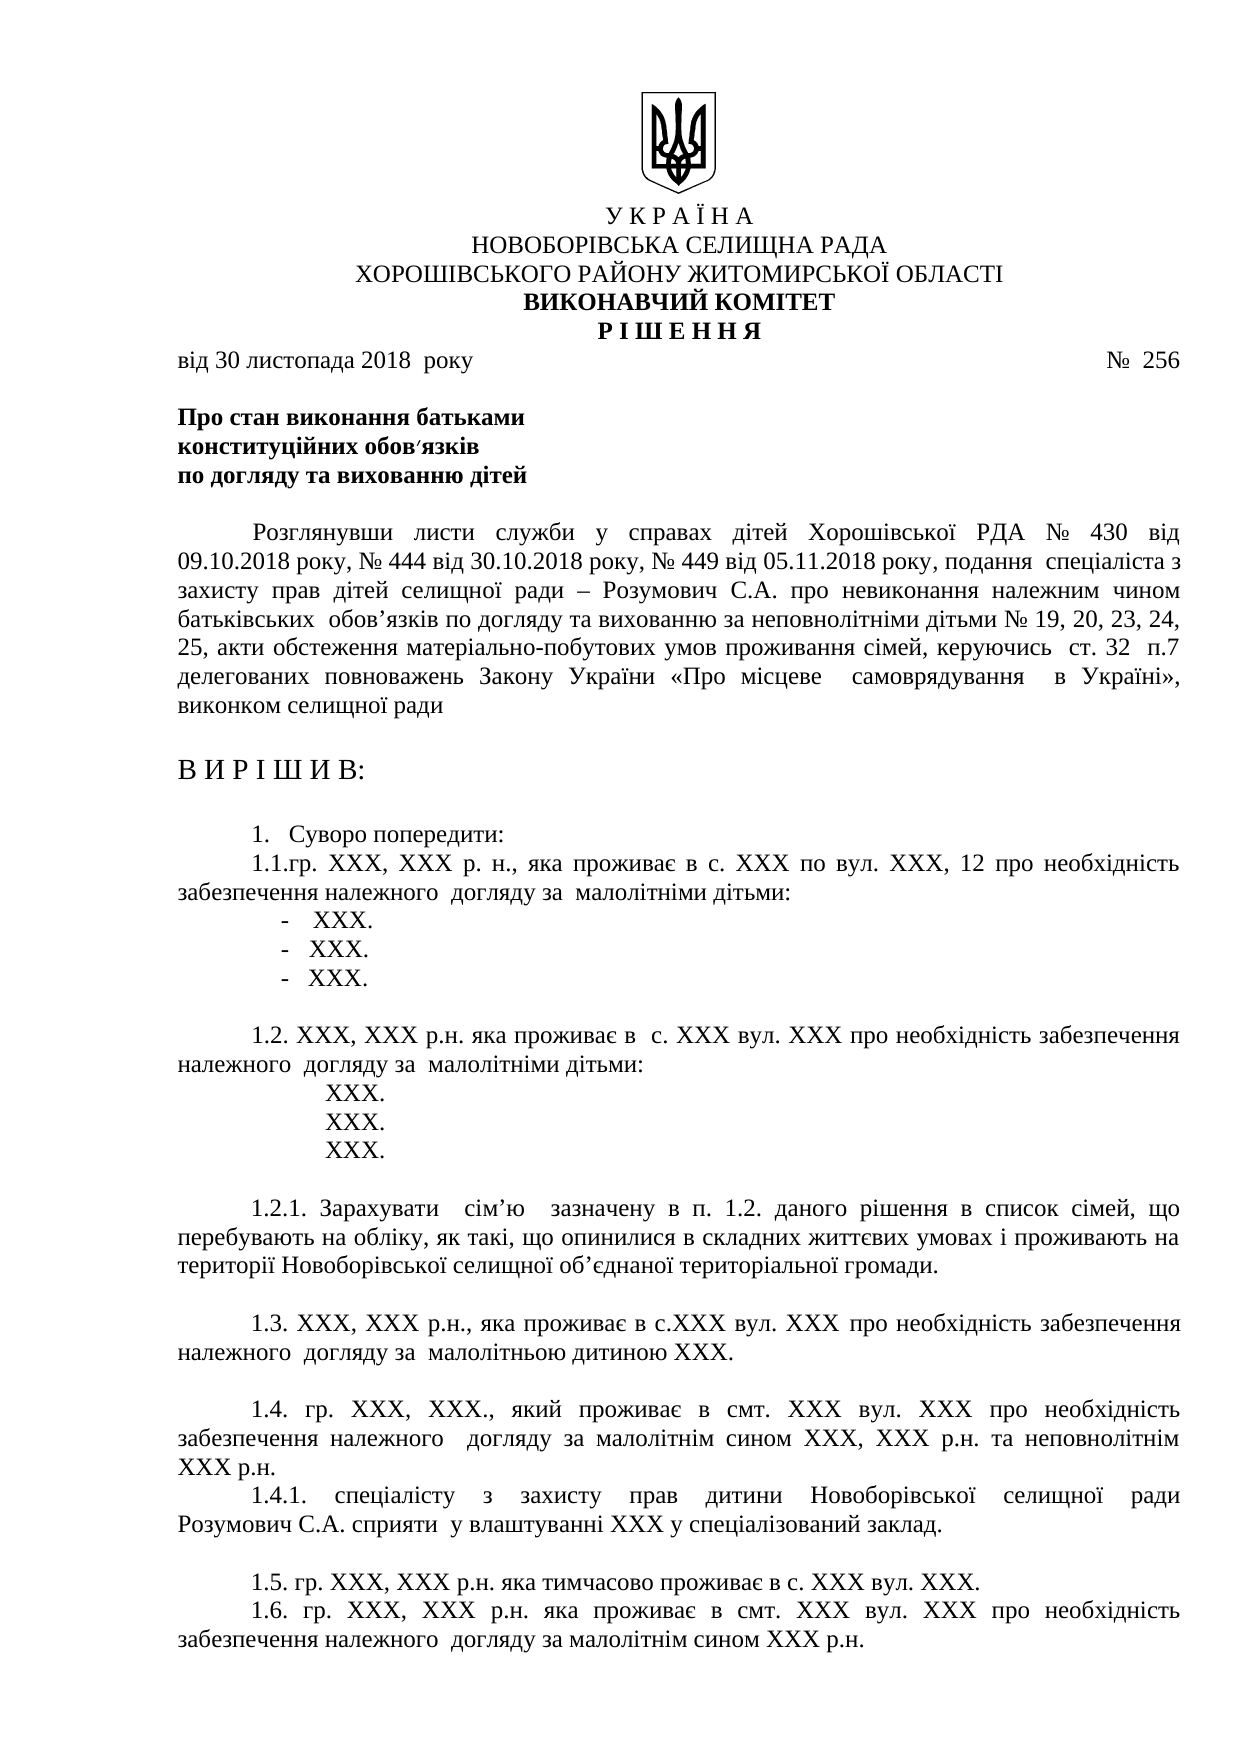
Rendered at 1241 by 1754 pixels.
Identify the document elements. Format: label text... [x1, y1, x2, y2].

list Суворо попередити: [251, 819, 1181, 848]
text 1.3. ХХХ, ХХХ р.н., яка проживає в с.ХХХ вул. ХХХ про необхідність забезпечення належного догляду за малолітньою дитиною ХХХ. [177, 1308, 1181, 1366]
text НОВОБОРІВСЬКА СЕЛИЩНА РАДА [177, 230, 1181, 259]
text У К Р А Ї Н А [177, 201, 1181, 230]
text ВИКОНАВЧИЙ КОМІТЕТ [177, 287, 1181, 316]
text по догляду та вихованню дітей [177, 460, 1181, 489]
text конституційних обов׳язків [177, 431, 1181, 460]
text Розглянувши листи служби у справах дітей Хорошівської РДА № 430 від 09.10.2018 року, № 444 від 30.10.2018 року, № 449 від 05.11.2018 року, подання спеціаліста з захисту прав дітей селищної ради – Розумович С.А. про невиконання належним чином батьківських обов’язків по догляду та вихованню за неповнолітніми дітьми № 19, 20, 23, 24, 25, акти обстеження матеріально-побутових умов проживання сімей, керуючись ст. 32 п.7 делегованих повноважень Закону України «Про місцеве самоврядування в Україні», виконком селищної ради [177, 517, 1181, 719]
text 1.2.1. Зарахувати сімʼю зазначену в п. 1.2. даного рішення в список сімей, що перебувають на обліку, як такі, що опинилися в складних життєвих умовах і проживають на території Новоборівської селищної об’єднаної територіальної громади. [177, 1193, 1181, 1279]
text В И Р І Ш И В: [177, 752, 1181, 786]
text 1.2. ХХХ, ХХХ р.н. яка проживає в с. ХХХ вул. ХХХ про необхідність забезпечення належного догляду за малолітніми дітьми: [177, 1021, 1181, 1078]
text - ХХХ. [207, 963, 1181, 992]
text 1.6. гр. ХХХ, ХХХ р.н. яка проживає в смт. ХХХ вул. ХХХ про необхідність забезпечення належного догляду за малолітнім сином ХХХ р.н. [177, 1596, 1181, 1653]
text ХОРОШІВСЬКОГО РАЙОНУ ЖИТОМИРСЬКОЇ ОБЛАСТІ [177, 259, 1181, 287]
text ХХХ. [251, 1078, 1181, 1107]
list ХХХ. [281, 934, 1181, 963]
text ХХХ. [251, 1107, 1181, 1136]
text 1.4.1. спеціалісту з захисту прав дитини Новоборівської селищної ради Розумович С.А. сприяти у влаштуванні ХХХ у спеціалізований заклад. [177, 1481, 1181, 1538]
list ХХХ. [281, 906, 1181, 934]
text 1.4. гр. ХХХ, ХХХ., який проживає в смт. ХХХ вул. ХХХ про необхідність забезпечення належного догляду за малолітнім сином ХХХ, ХХХ р.н. та неповнолітнім ХХХ р.н. [177, 1394, 1181, 1481]
picture [634, 88, 724, 202]
text ХХХ. [251, 1136, 1181, 1164]
text 1.5. гр. ХХХ, ХХХ р.н. яка тимчасово проживає в с. ХХХ вул. ХХХ. [177, 1567, 1181, 1596]
text Р І Ш Е Н Н Я [177, 316, 1181, 345]
text 1.1.гр. ХХХ, ХХХ р. н., яка проживає в с. ХХХ по вул. ХХХ, 12 про необхідність забезпечення належного догляду за малолітніми дітьми: [177, 848, 1181, 906]
text від 30 листопада 2018 року № 256 [177, 345, 1181, 374]
text Про стан виконання батьками [177, 402, 1181, 431]
